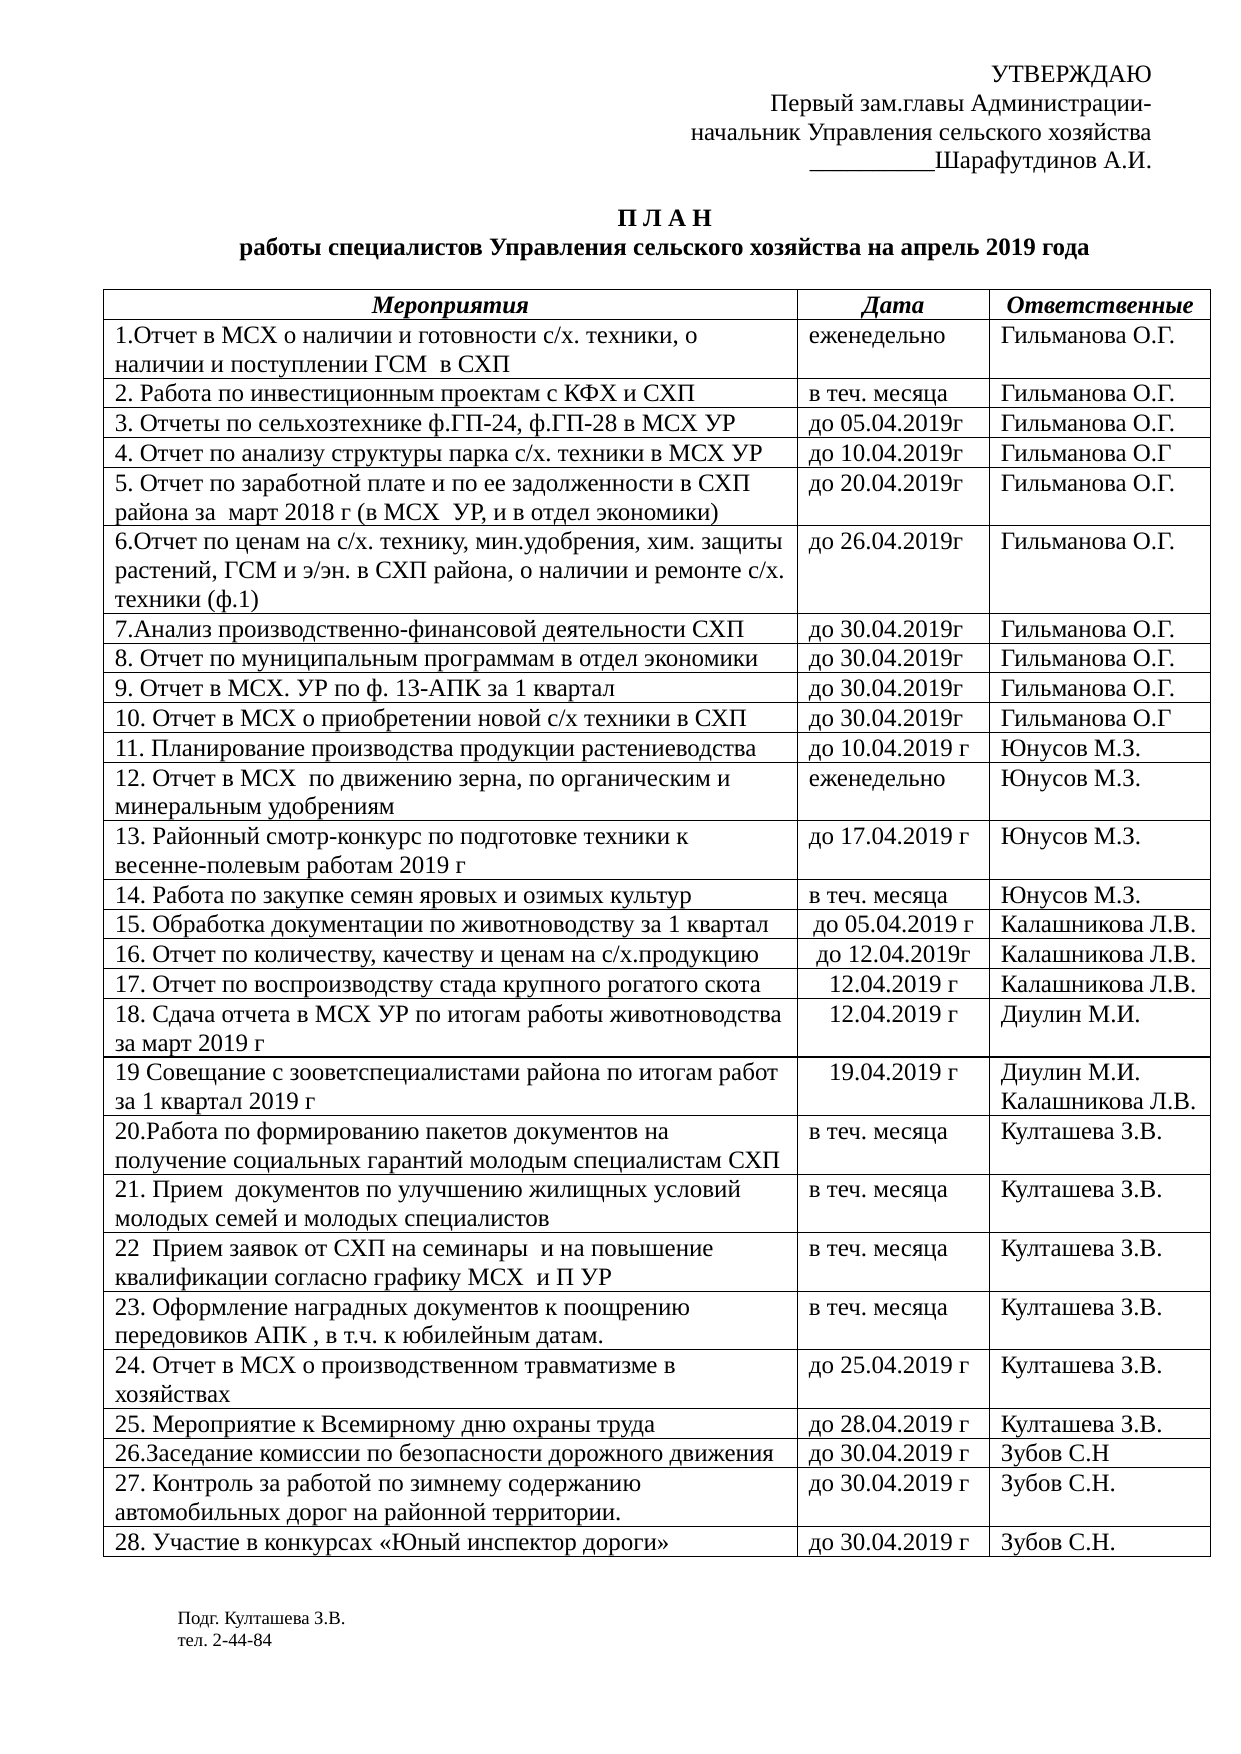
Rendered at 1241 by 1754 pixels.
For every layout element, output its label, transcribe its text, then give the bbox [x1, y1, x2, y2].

table_cell Гильманова О.Г. [990, 468, 1210, 525]
table_cell 16. Отчет по количеству, качеству и ценам на с/х.продукцию [104, 939, 797, 968]
table_cell до 26.04.2019г [798, 526, 989, 613]
table_cell 25. Мероприятие к Всемирному дню охраны труда [104, 1409, 797, 1437]
table_cell Зубов С.Н. [990, 1527, 1210, 1556]
table_cell до 12.04.2019г [798, 939, 989, 968]
table_cell 26.Заседание комиссии по безопасности дорожного движения [104, 1439, 797, 1467]
table_cell Юнусов М.З. [990, 763, 1210, 820]
table_cell 14. Работа по закупке семян яровых и озимых культур [104, 880, 797, 908]
table_cell 1.Отчет в МСХ о наличии и готовности с/х. техники, о наличии и поступлении ГСМ в СХП [104, 320, 797, 377]
table_cell 27. Контроль за работой по зимнему содержанию автомобильных дорог на районной территории. [104, 1468, 797, 1526]
table_cell 11. Планирование производства продукции растениеводства [104, 733, 797, 762]
table_cell в теч. месяца [798, 1175, 989, 1232]
table_cell 15. Обработка документации по животноводству за 1 квартал [104, 910, 797, 938]
table_cell 24. Отчет в МСХ о производственном травматизме в хозяйствах [104, 1350, 797, 1408]
table_cell Калашникова Л.В. [990, 939, 1210, 968]
text начальник Управления сельского хозяйства [177, 117, 1152, 145]
table_cell в теч. месяца [798, 1116, 989, 1173]
table_cell Гильманова О.Г [990, 703, 1210, 732]
table_cell 4. Отчет по анализу структуры парка с/х. техники в МСХ УР [104, 438, 797, 467]
table_cell 23. Оформление наградных документов к поощрению передовиков АПК , в т.ч. к юбилейным датам. [104, 1292, 797, 1349]
table_cell Гильманова О.Г. [990, 673, 1210, 702]
table_cell 12.04.2019 г [798, 999, 989, 1056]
table_cell Гильманова О.Г. [990, 408, 1210, 437]
table_cell до 05.04.2019 г [798, 910, 989, 938]
table_cell до 20.04.2019г [798, 468, 989, 525]
table_cell до 10.04.2019г [798, 438, 989, 467]
table_header Ответственные [990, 290, 1210, 319]
table_cell до 30.04.2019 г [798, 1527, 989, 1556]
text __________Шарафутдинов А.И. [177, 145, 1152, 174]
table_cell Култашева З.В. [990, 1175, 1210, 1232]
table_header Дата [798, 290, 989, 319]
table_cell 3. Отчеты по сельхозтехнике ф.ГП-24, ф.ГП-28 в МСХ УР [104, 408, 797, 437]
table_cell Култашева З.В. [990, 1116, 1210, 1173]
table_cell Гильманова О.Г [990, 438, 1210, 467]
table_cell до 28.04.2019 г [798, 1409, 989, 1437]
table_cell 12.04.2019 г [798, 969, 989, 998]
table_cell 12. Отчет в МСХ по движению зерна, по органическим и минеральным удобрениям [104, 763, 797, 820]
table_cell до 25.04.2019 г [798, 1350, 989, 1408]
table_cell Култашева З.В. [990, 1233, 1210, 1291]
table_cell 22 Прием заявок от СХП на семинары и на повышение квалификации согласно графику МСХ и П УР [104, 1233, 797, 1291]
table_cell 17. Отчет по воспроизводству стада крупного рогатого скота [104, 969, 797, 998]
table_header Мероприятия [104, 290, 797, 319]
table_cell Калашникова Л.В. [990, 969, 1210, 998]
table_cell до 05.04.2019г [798, 408, 989, 437]
table_cell 9. Отчет в МСХ. УР по ф. 13-АПК за 1 квартал [104, 673, 797, 702]
table_cell до 30.04.2019г [798, 644, 989, 672]
table_cell Гильманова О.Г. [990, 644, 1210, 672]
table_cell Юнусов М.З. [990, 821, 1210, 879]
table_cell Гильманова О.Г. [990, 526, 1210, 613]
table_cell до 30.04.2019 г [798, 1439, 989, 1467]
table_cell в теч. месяца [798, 1233, 989, 1291]
table_cell 8. Отчет по муниципальным программам в отдел экономики [104, 644, 797, 672]
table_cell до 10.04.2019 г [798, 733, 989, 762]
table_cell Зубов С.Н [990, 1439, 1210, 1467]
text тел. 2-44-84 [177, 1628, 1152, 1650]
table_cell 6.Отчет по ценам на с/х. технику, мин.удобрения, хим. защиты растений, ГСМ и э/эн. в СХП района, о наличии и ремонте с/х. техники (ф.1) [104, 526, 797, 613]
table_cell еженедельно [798, 320, 989, 377]
table_cell 18. Сдача отчета в МСХ УР по итогам работы животноводства за март 2019 г [104, 999, 797, 1056]
text работы специалистов Управления сельского хозяйства на апрель 2019 года [177, 232, 1152, 260]
table_cell в теч. месяца [798, 1292, 989, 1349]
table_cell до 30.04.2019г [798, 703, 989, 732]
table_cell 13. Районный смотр-конкурс по подготовке техники к весенне-полевым работам 2019 г [104, 821, 797, 879]
text Подг. Култашева З.В. [177, 1607, 1152, 1628]
table_cell Култашева З.В. [990, 1292, 1210, 1349]
table_cell 19.04.2019 г [798, 1058, 989, 1115]
table_cell Диулин М.И. [990, 999, 1210, 1056]
table_cell Гильманова О.Г. [990, 379, 1210, 407]
table_cell до 30.04.2019 г [798, 1468, 989, 1526]
table_cell Юнусов М.З. [990, 733, 1210, 762]
table_cell Юнусов М.З. [990, 880, 1210, 908]
text Первый зам.главы Администрации- [177, 88, 1152, 117]
table_cell 20.Работа по формированию пакетов документов на получение социальных гарантий молодым специалистам СХП [104, 1116, 797, 1173]
table_cell Гильманова О.Г. [990, 614, 1210, 642]
table_cell до 30.04.2019г [798, 673, 989, 702]
table_cell 10. Отчет в МСХ о приобретении новой с/х техники в СХП [104, 703, 797, 732]
table_cell до 17.04.2019 г [798, 821, 989, 879]
table_cell Култашева З.В. [990, 1350, 1210, 1408]
table_cell 5. Отчет по заработной плате и по ее задолженности в СХП района за март 2018 г (в МСХ УР, и в отдел экономики) [104, 468, 797, 525]
table_cell 28. Участие в конкурсах «Юный инспектор дороги» [104, 1527, 797, 1556]
table_cell 2. Работа по инвестиционным проектам с КФХ и СХП [104, 379, 797, 407]
table_cell в теч. месяца [798, 379, 989, 407]
table_cell Гильманова О.Г. [990, 320, 1210, 377]
table_cell 19 Совещание с зооветспециалистами района по итогам работ за 1 квартал 2019 г [104, 1058, 797, 1115]
table_cell еженедельно [798, 763, 989, 820]
table_cell Диулин М.И. Калашникова Л.В. [990, 1058, 1210, 1115]
table_cell Култашева З.В. [990, 1409, 1210, 1437]
table_cell до 30.04.2019г [798, 614, 989, 642]
table_cell в теч. месяца [798, 880, 989, 908]
text П Л А Н [177, 203, 1152, 232]
text УТВЕРЖДАЮ [177, 59, 1152, 88]
table_cell Калашникова Л.В. [990, 910, 1210, 938]
table_cell 7.Анализ производственно-финансовой деятельности СХП [104, 614, 797, 642]
table_cell 21. Прием документов по улучшению жилищных условий молодых семей и молодых специалистов [104, 1175, 797, 1232]
table_cell Зубов С.Н. [990, 1468, 1210, 1526]
